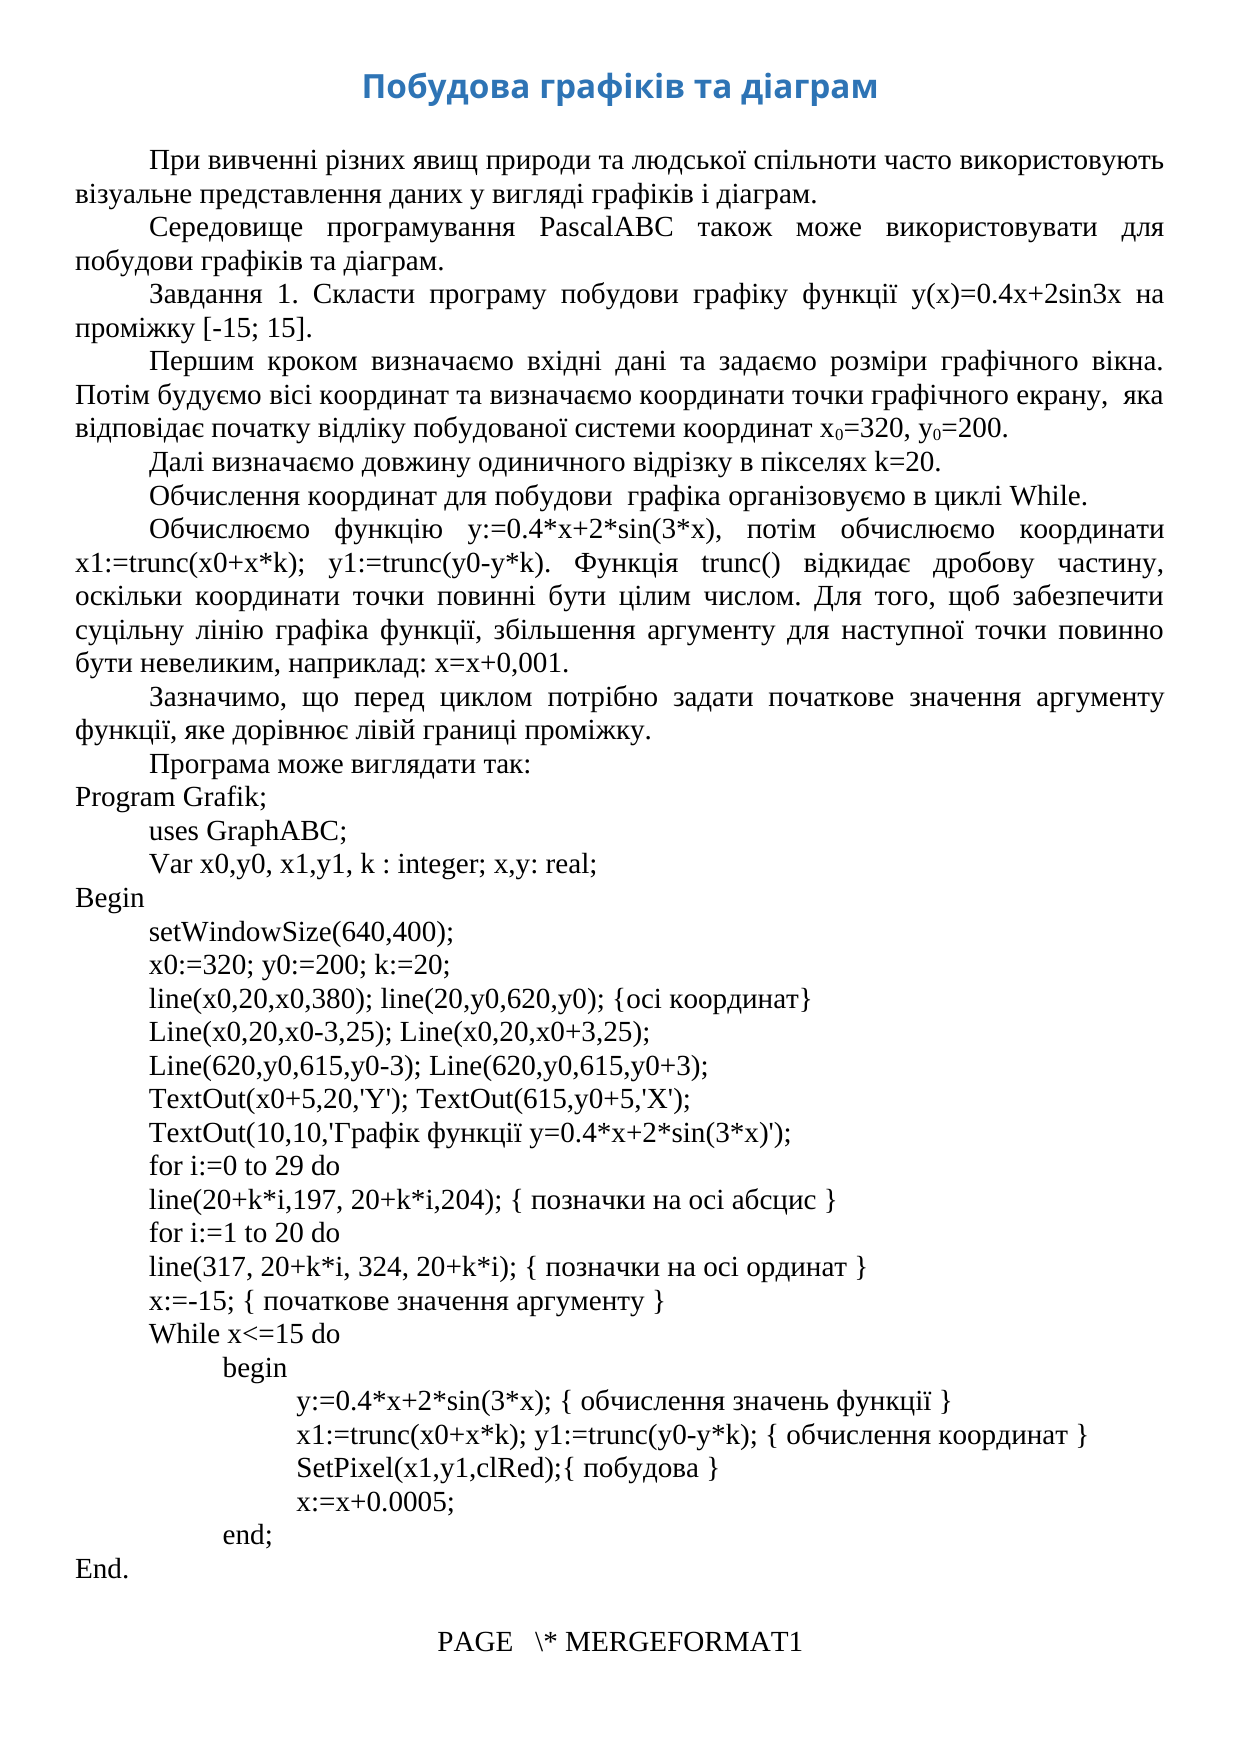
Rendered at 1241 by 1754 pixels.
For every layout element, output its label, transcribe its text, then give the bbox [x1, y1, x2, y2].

text Далі визначаємо довжину одиничного відрізку в пікселях k=20. [75, 444, 1165, 478]
text end; [149, 1517, 1165, 1551]
text While x<=15 do [75, 1316, 1165, 1350]
text for i:=0 to 29 do [75, 1148, 1165, 1182]
text При вивченні різних явищ природи та людської спільноти часто використовують візуальне представлення даних у вигляді графіків і діаграм. [75, 142, 1165, 209]
text Обчислення координат для побудови графіка організовуємо в циклі While. [75, 478, 1165, 511]
text Зазначимо, що перед циклом потрібно задати початкове значення аргументу функції, яке дорівнює лівій границі проміжку. [75, 679, 1165, 746]
text Program Grafik; [75, 779, 1165, 813]
text begin [149, 1350, 1165, 1383]
subtitle Побудова графіків та діаграм [75, 63, 1165, 109]
text Обчислюємо функцію y:=0.4*x+2*sin(3*x), потім обчислюємо координати x1:=trunc(x0+x*k); y1:=trunc(y0-y*k). Функція trunc() відкидає дробову частину, оскільки координати точки повинні бути цілим числом. Для того, щоб забезпечити суцільну лінію графіка функції, збільшення аргументу для наступної точки повинно бути невеликим, наприклад: x=x+0,001. [75, 511, 1165, 679]
text TextOut(x0+5,20,'Y'); TextOut(615,y0+5,'X'); [75, 1081, 1165, 1115]
text x0:=320; y0:=200; k:=20; [75, 947, 1165, 981]
text Середовище програмування PascalABC також може використовувати для побудови графіків та діаграм. [75, 209, 1165, 276]
text line(20+k*i,197, 20+k*i,204); { позначки на осі абсцис } [75, 1182, 1165, 1216]
text Першим кроком визначаємо вхідні дані та задаємо розміри графічного вікна. Потім будуємо вісі координат та визначаємо координати точки графічного екрану, яка відповідає початку відліку побудованої системи координат x0=320, y0=200. [75, 343, 1165, 444]
text for i:=1 to 20 do [75, 1216, 1165, 1249]
text line(317, 20+k*i, 324, 20+k*i); { позначки на осі ординат } [75, 1249, 1165, 1283]
text Line(620,y0,615,y0-3); Line(620,y0,615,y0+3); [75, 1048, 1165, 1081]
text Var x0,y0, x1,y1, k : integer; x,y: real; [75, 847, 1165, 880]
text Begin [75, 880, 1165, 914]
text x1:=trunc(x0+x*k); y1:=trunc(y0-y*k); { обчислення координат } [222, 1417, 1165, 1450]
text y:=0.4*x+2*sin(3*x); { обчислення значень функції } [222, 1383, 1165, 1417]
text line(x0,20,x0,380); line(20,y0,620,y0); {осі координат} [75, 981, 1165, 1014]
text x:=x+0.0005; [222, 1484, 1165, 1517]
text x:=-15; { початкове значення аргументу } [75, 1283, 1165, 1316]
text Line(x0,20,x0-3,25); Line(x0,20,x0+3,25); [75, 1014, 1165, 1048]
text End. [75, 1551, 1165, 1584]
text TextOut(10,10,'Графік функції y=0.4*x+2*sin(3*x)'); [75, 1115, 1165, 1148]
text setWindowSize(640,400); [75, 914, 1165, 947]
text uses GraphABC; [75, 813, 1165, 847]
text SetPixel(x1,y1,clRed);{ побудова } [222, 1450, 1165, 1484]
text Програма може виглядати так: [75, 746, 1165, 779]
text Завдання 1. Скласти програму побудови графіку функції y(x)=0.4x+2sin3x на проміжку [-15; 15]. [75, 276, 1165, 343]
